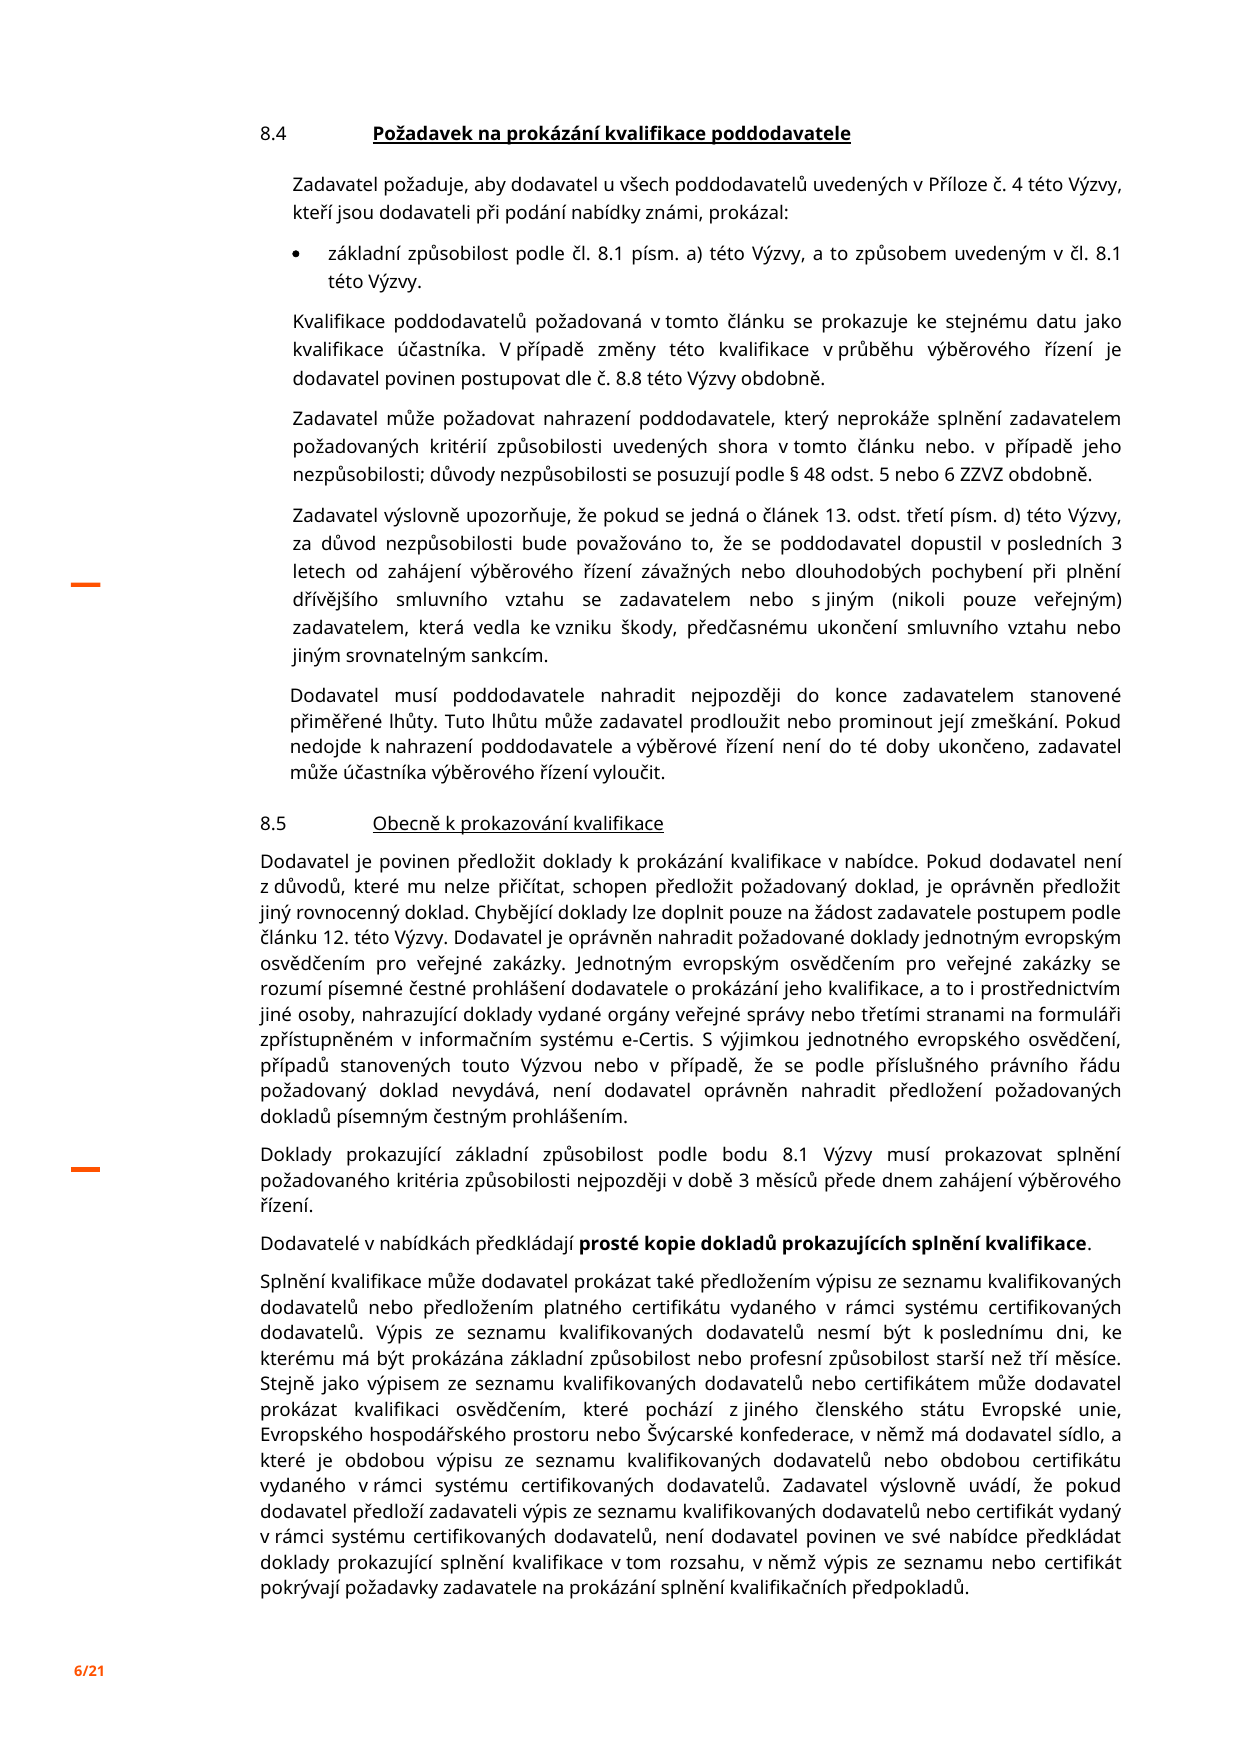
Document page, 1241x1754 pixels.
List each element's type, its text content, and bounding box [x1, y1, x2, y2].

text Zadavatel požaduje, aby dodavatel u všech poddodavatelů uvedených v Příloze č. 4 této Výzvy, kteří jsou dodavateli při podání nabídky známi, prokázal: [292, 172, 1122, 225]
text Splnění kvalifikace může dodavatel prokázat také předložením výpisu ze seznamu kvalifikovaných dodavatelů nebo předložením platného certifikátu vydaného v rámci systému certifikovaných dodavatelů. Výpis ze seznamu kvalifikovaných dodavatelů nesmí být k poslednímu dni, ke kterému má být prokázána základní způsobilost nebo profesní způsobilost starší než tří měsíce. Stejně jako výpisem ze seznamu kvalifikovaných dodavatelů nebo certifikátem může dodavatel prokázat kvalifikaci osvědčením, které pochází z jiného členského státu Evropské unie, Evropského hospodářského prostoru nebo Švýcarské konfederace, v němž má dodavatel sídlo, a které je obdobou výpisu ze seznamu kvalifikovaných dodavatelů nebo obdobou certifikátu vydaného v rámci systému certifikovaných dodavatelů. Zadavatel výslovně uvádí, že pokud dodavatel předloží zadavateli výpis ze seznamu kvalifikovaných dodavatelů nebo certifikát vydaný v rámci systému certifikovaných dodavatelů, není dodavatel povinen ve své nabídce předkládat doklady prokazující splnění kvalifikace v tom rozsahu, v němž výpis ze seznamu nebo certifikát pokrývají požadavky zadavatele na prokázání splnění kvalifikačních předpokladů. [260, 1268, 1122, 1600]
text Zadavatel může požadovat nahrazení poddodavatele, který neprokáže splnění zadavatelem požadovaných kritérií způsobilosti uvedených shora v tomto článku nebo. v případě jeho nezpůsobilosti; důvody nezpůsobilosti se posuzují podle § 48 odst. 5 nebo 6 ZZVZ obdobně. [292, 405, 1122, 487]
text Kvalifikace poddodavatelů požadovaná v tomto článku se prokazuje ke stejnému datu jako kvalifikace účastníka. V případě změny této kvalifikace v průběhu výběrového řízení je dodavatel povinen postupovat dle č. 8.8 této Výzvy obdobně. [292, 309, 1122, 390]
list Požadavek na prokázání kvalifikace poddodavatele [260, 121, 1122, 146]
list Obecně k prokazování kvalifikace [260, 810, 1122, 836]
text základní způsobilost podle čl. 8.1 písm. a) této Výzvy, a to způsobem uvedeným v čl. 8.1 této Výzvy. [292, 240, 1122, 294]
text Dodavatel je povinen předložit doklady k prokázání kvalifikace v nabídce. Pokud dodavatel není z důvodů, které mu nelze přičítat, schopen předložit požadovaný doklad, je oprávněn předložit jiný rovnocenný doklad. Chybějící doklady lze doplnit pouze na žádost zadavatele postupem podle článku 12. této Výzvy. Dodavatel je oprávněn nahradit požadované doklady jednotným evropským osvědčením pro veřejné zakázky. Jednotným evropským osvědčením pro veřejné zakázky se rozumí písemné čestné prohlášení dodavatele o prokázání jeho kvalifikace, a to i prostřednictvím jiné osoby, nahrazující doklady vydané orgány veřejné správy nebo třetími stranami na formuláři zpřístupněném v informačním systému e-Certis. S výjimkou jednotného evropského osvědčení, případů stanovených touto Výzvou nebo v případě, že se podle příslušného právního řádu požadovaný doklad nevydává, není dodavatel oprávněn nahradit předložení požadovaných dokladů písemným čestným prohlášením. [260, 848, 1122, 1129]
text Doklady prokazující základní způsobilost podle bodu 8.1 Výzvy musí prokazovat splnění požadovaného kritéria způsobilosti nejpozději v době 3 měsíců přede dnem zahájení výběrového řízení. [260, 1141, 1122, 1218]
text Dodavatelé v nabídkách předkládají prosté kopie dokladů prokazujících splnění kvalifikace. [260, 1230, 1122, 1256]
text Dodavatel musí poddodavatele nahradit nejpozději do konce zadavatelem stanovené přiměřené lhůty. Tuto lhůtu může zadavatel prodloužit nebo prominout její zmeškání. Pokud nedojde k nahrazení poddodavatele a výběrové řízení není do té doby ukončeno, zadavatel může účastníka výběrového řízení vyloučit. [289, 682, 1122, 784]
text Zadavatel výslovně upozorňuje, že pokud se jedná o článek 13. odst. třetí písm. d) této Výzvy, za důvod nezpůsobilosti bude považováno to, že se poddodavatel dopustil v posledních 3 letech od zahájení výběrového řízení závažných nebo dlouhodobých pochybení při plnění dřívějšího smluvního vztahu se zadavatelem nebo s jiným (nikoli pouze veřejným) zadavatelem, která vedla ke vzniku škody, předčasnému ukončení smluvního vztahu nebo jiným srovnatelným sankcím. [292, 502, 1122, 667]
